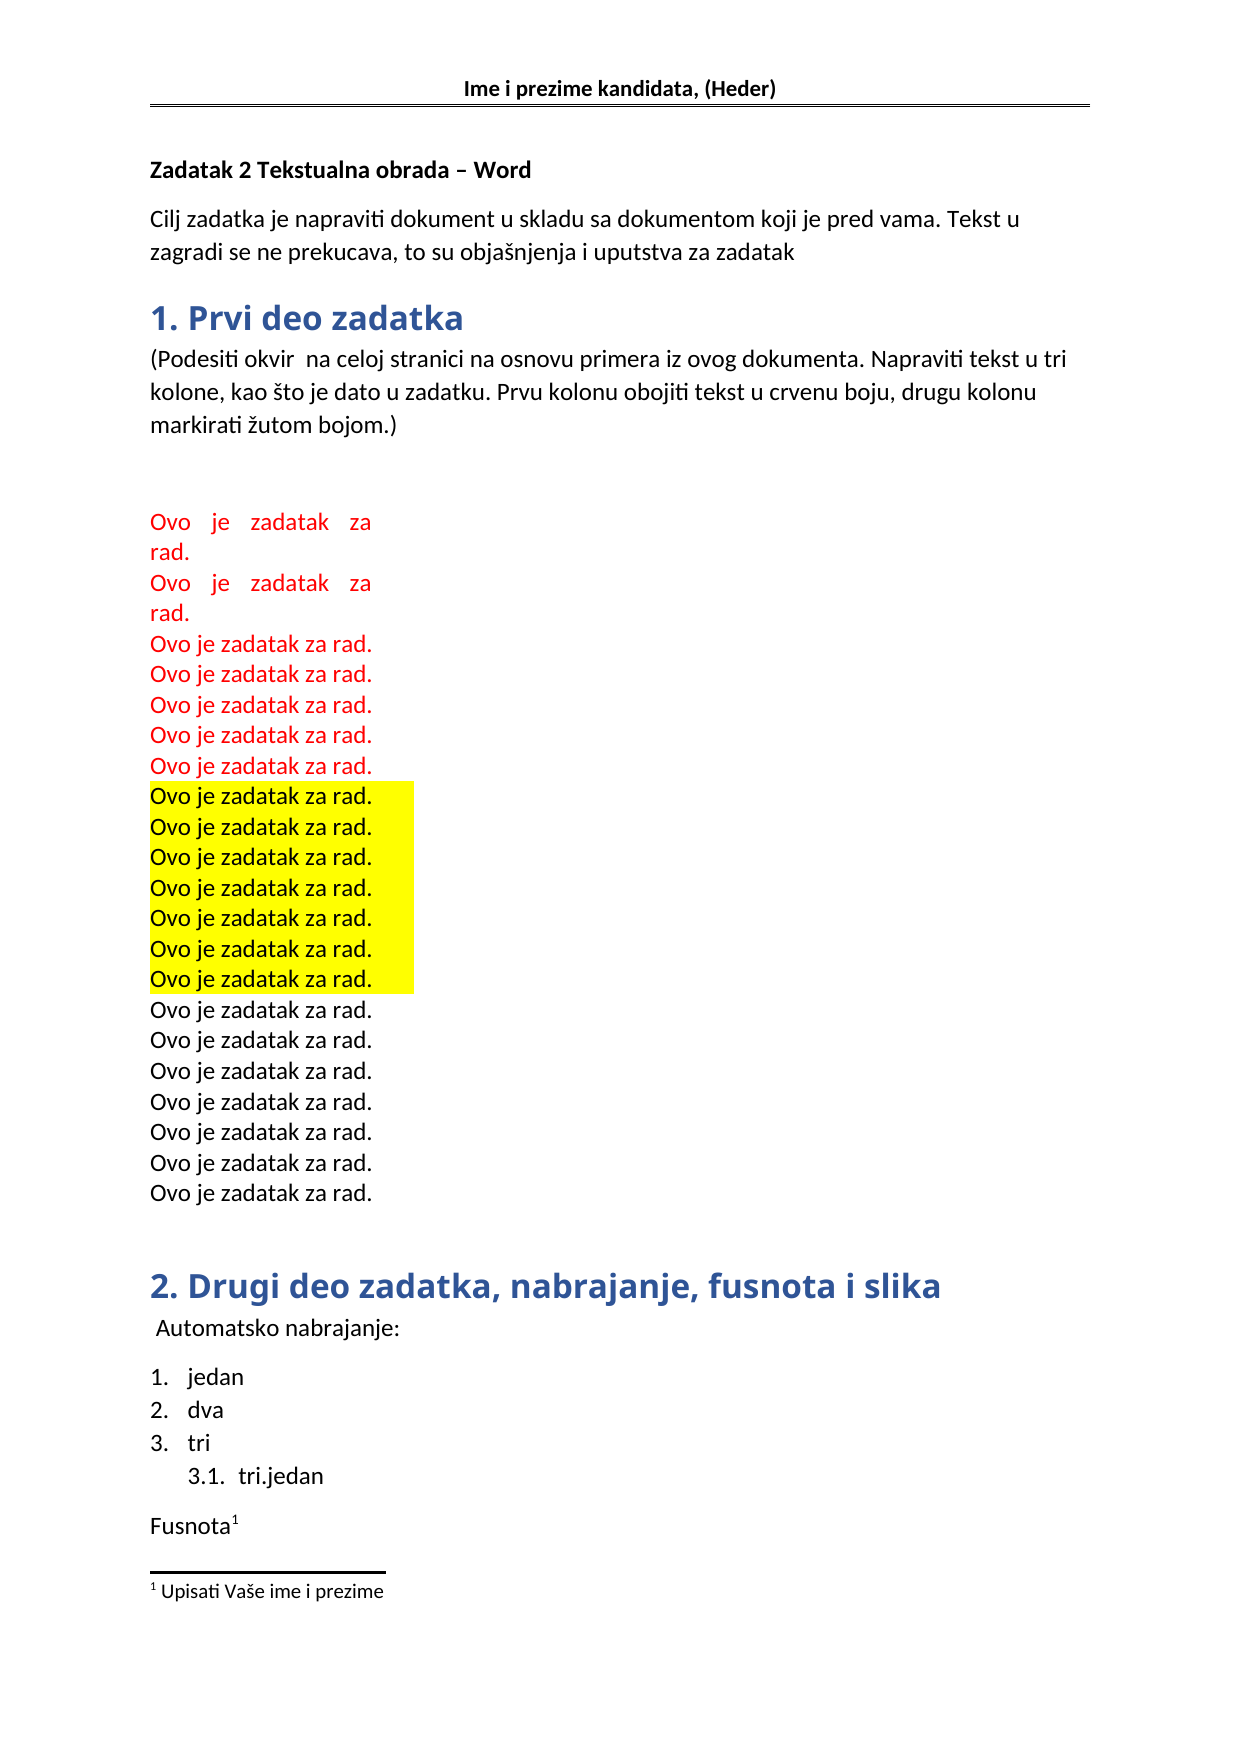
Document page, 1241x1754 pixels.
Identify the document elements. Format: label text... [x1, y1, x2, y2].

subtitle 2. Drugi deo zadatka, nabrajanje, fusnota i slika [150, 1263, 1090, 1308]
text Ovo je zadatak za rad. [150, 1055, 414, 1086]
text Ovo je zadatak za rad. [150, 1086, 414, 1116]
text Ovo je zadatak za rad. [150, 1025, 414, 1055]
list tri.jedan [187, 1460, 1090, 1491]
text Automatsko nabrajanje: [150, 1312, 1090, 1342]
text Ovo je zadatak za rad. [150, 842, 414, 872]
text Ovo je zadatak za rad. [150, 933, 414, 964]
text Ovo je zadatak za rad. [150, 750, 414, 781]
text Ovo je zadatak za rad. [150, 781, 414, 811]
text Zadatak 2 Tekstualna obrada – Word [150, 154, 1090, 184]
text Fusnota [150, 1510, 1090, 1540]
list jedan [150, 1362, 1090, 1392]
text Ovo je zadatak za rad. [150, 689, 414, 719]
text Cilj zadatka je napraviti dokument u skladu sa dokumentom koji je pred vama. Tekst u zagradi se ne prekucava, to su objašnjenja i uputstva za zadatak [150, 203, 1090, 267]
text Ovo je zadatak za rad. [150, 567, 372, 628]
text Ovo je zadatak za rad. [150, 506, 372, 567]
text Ovo je zadatak za rad. [150, 719, 414, 750]
subtitle Prvi deo zadatka [150, 294, 1090, 340]
text Ovo je zadatak za rad. [150, 964, 414, 994]
text Ovo je zadatak za rad. [150, 811, 414, 842]
text Ovo je zadatak za rad. [150, 994, 414, 1025]
text Ovo je zadatak za rad. [150, 628, 414, 658]
text Ovo je zadatak za rad. [150, 1147, 414, 1177]
list tri [150, 1427, 1090, 1458]
text Ovo je zadatak za rad. [150, 903, 414, 933]
text Ovo je zadatak za rad. [150, 872, 414, 903]
text Ovo je zadatak za rad. [150, 1116, 414, 1147]
text Ovo je zadatak za rad. [150, 658, 414, 689]
text Ovo je zadatak za rad. [150, 1177, 414, 1208]
list dva [150, 1394, 1090, 1425]
text (Podesiti okvir na celoj stranici na osnovu primera iz ovog dokumenta. Napraviti tekst u tri kolone, kao što je dato u zadatku. Prvu kolonu obojiti tekst u crvenu boju, drugu kolonu markirati žutom bojom.) [150, 343, 1090, 439]
